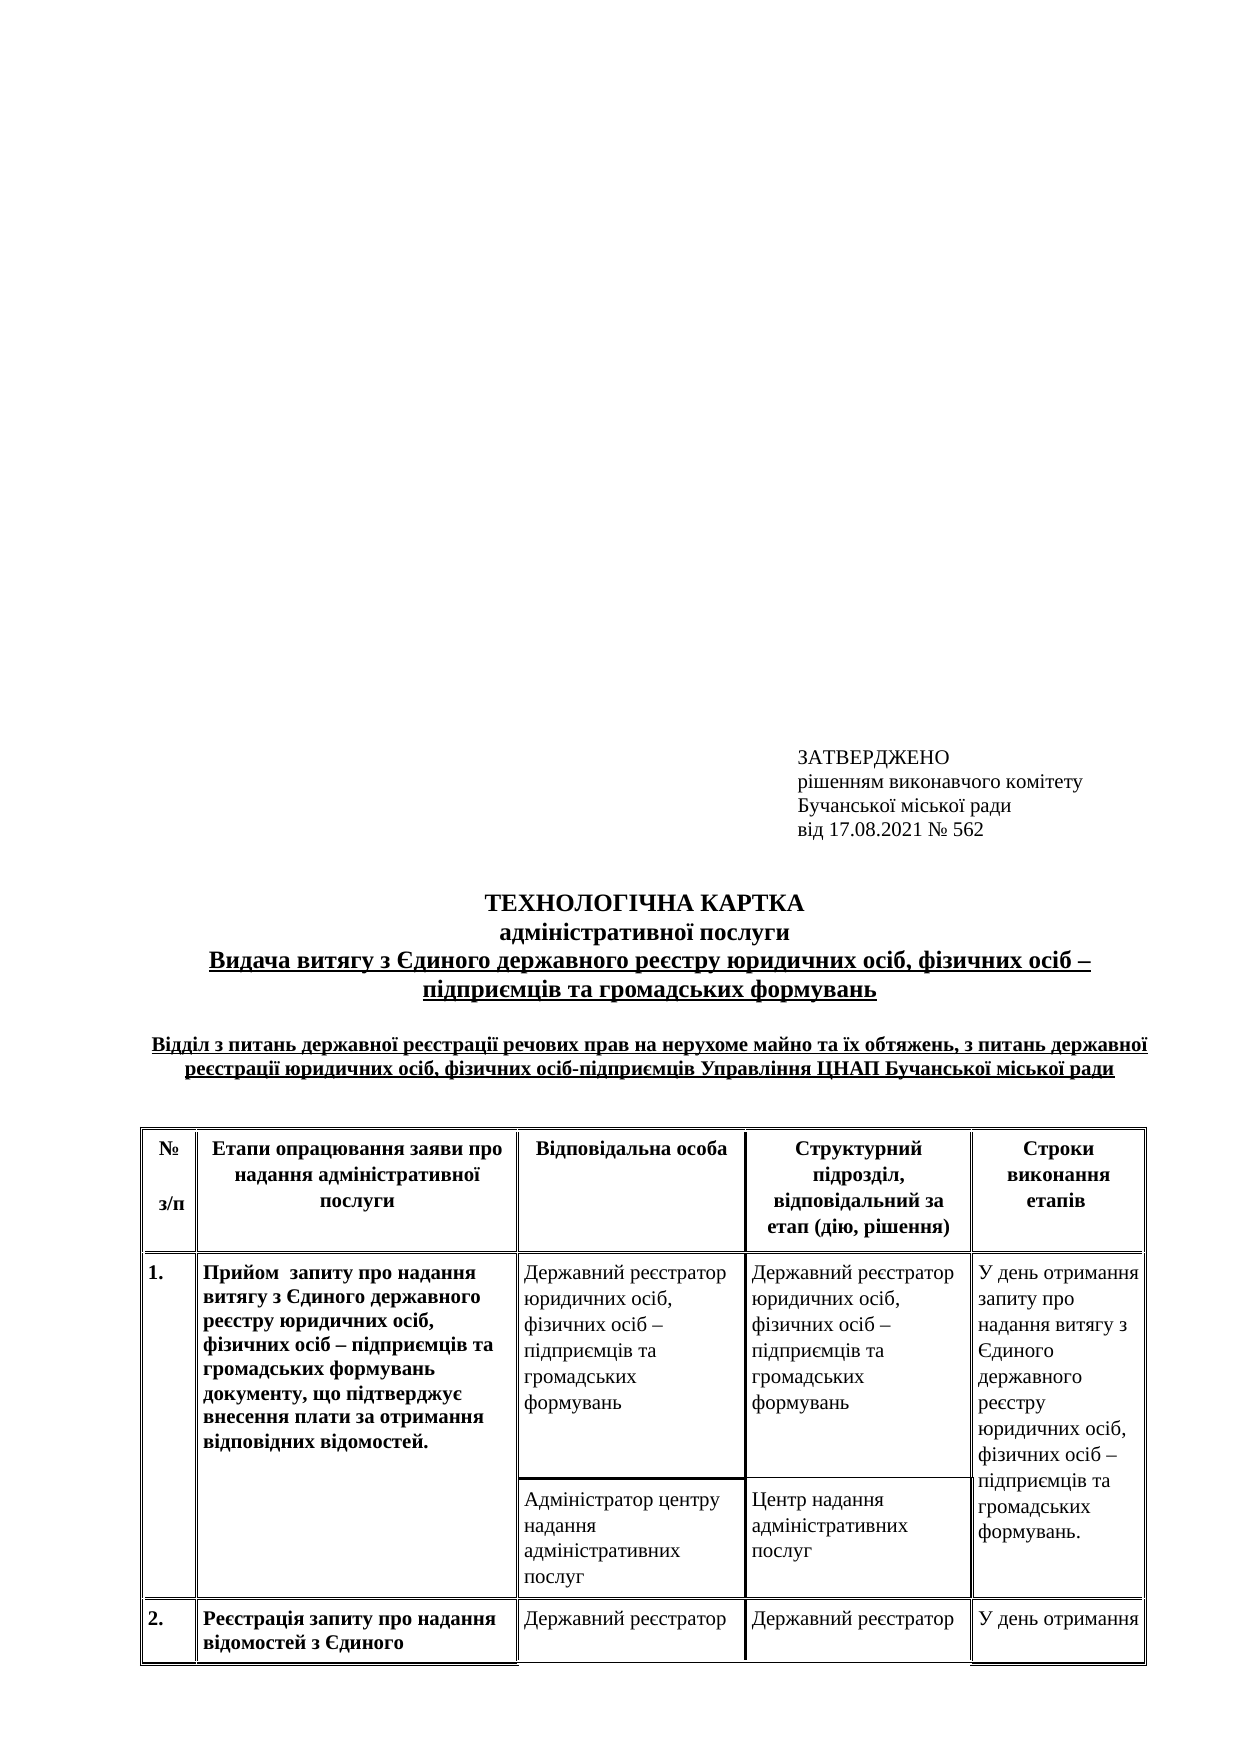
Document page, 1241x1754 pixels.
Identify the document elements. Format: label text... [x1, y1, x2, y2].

text Відділ з питань державної реєстрації речових прав на нерухоме майно та їх обтяжень, з питань державної реєстрації юридичних осіб, фізичних осіб-підприємців Управління ЦНАП Бучанської міської ради [148, 1032, 1152, 1080]
table_cell 1. [141, 1251, 197, 1597]
table_cell Державний реєстратор юридичних осіб, фізичних осіб – підприємців та громадських формувань [747, 1254, 970, 1477]
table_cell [745, 1600, 972, 1662]
text ЗАТВЕРДЖЕНО [797, 745, 1181, 769]
table_header Строки виконання етапів [972, 1130, 1144, 1251]
table_header Структурний підрозділ, відповідальний за етап (дію, рішення) [745, 1130, 972, 1251]
text рішенням виконавчого комітету [797, 769, 1181, 793]
table_header № з/п [143, 1130, 197, 1251]
table_cell Центр надання адміністративних послуг [747, 1478, 970, 1597]
table_cell Адміністратор центру надання адміністративних послуг [519, 1480, 744, 1597]
text Видача витягу з Єдиного державного реєстру юридичних осіб, фізичних осіб – підприємців та громадських формувань [148, 945, 1152, 1003]
text ТЕХНОЛОГІЧНА КАРТКА [325, 888, 964, 917]
text Бучанської міської ради [797, 793, 1181, 817]
text адміністративної послуги [325, 917, 964, 945]
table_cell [197, 1600, 518, 1662]
text від 17.08.2021 № 562 [797, 817, 1078, 841]
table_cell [518, 1600, 745, 1662]
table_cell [972, 1597, 1145, 1662]
table_header Відповідальна особа [518, 1130, 745, 1251]
table_cell Державний реєстратор юридичних осіб, фізичних осіб – підприємців та громадських формувань [519, 1254, 744, 1477]
table_cell [141, 1597, 197, 1662]
table_cell Прийом запиту про надання витягу з Єдиного державного реєстру юридичних осіб, фізичних осіб – підприємців та громадських формувань документу, що підтверджує внесення плати за отримання відповідних відомостей. [198, 1254, 516, 1597]
table_header Етапи опрацювання заяви про надання адміністративної послуги [197, 1130, 518, 1251]
table_cell У день отримання запиту про надання витягу з Єдиного державного реєстру юридичних осіб, фізичних осіб – підприємців та громадських формувань. [972, 1251, 1145, 1597]
